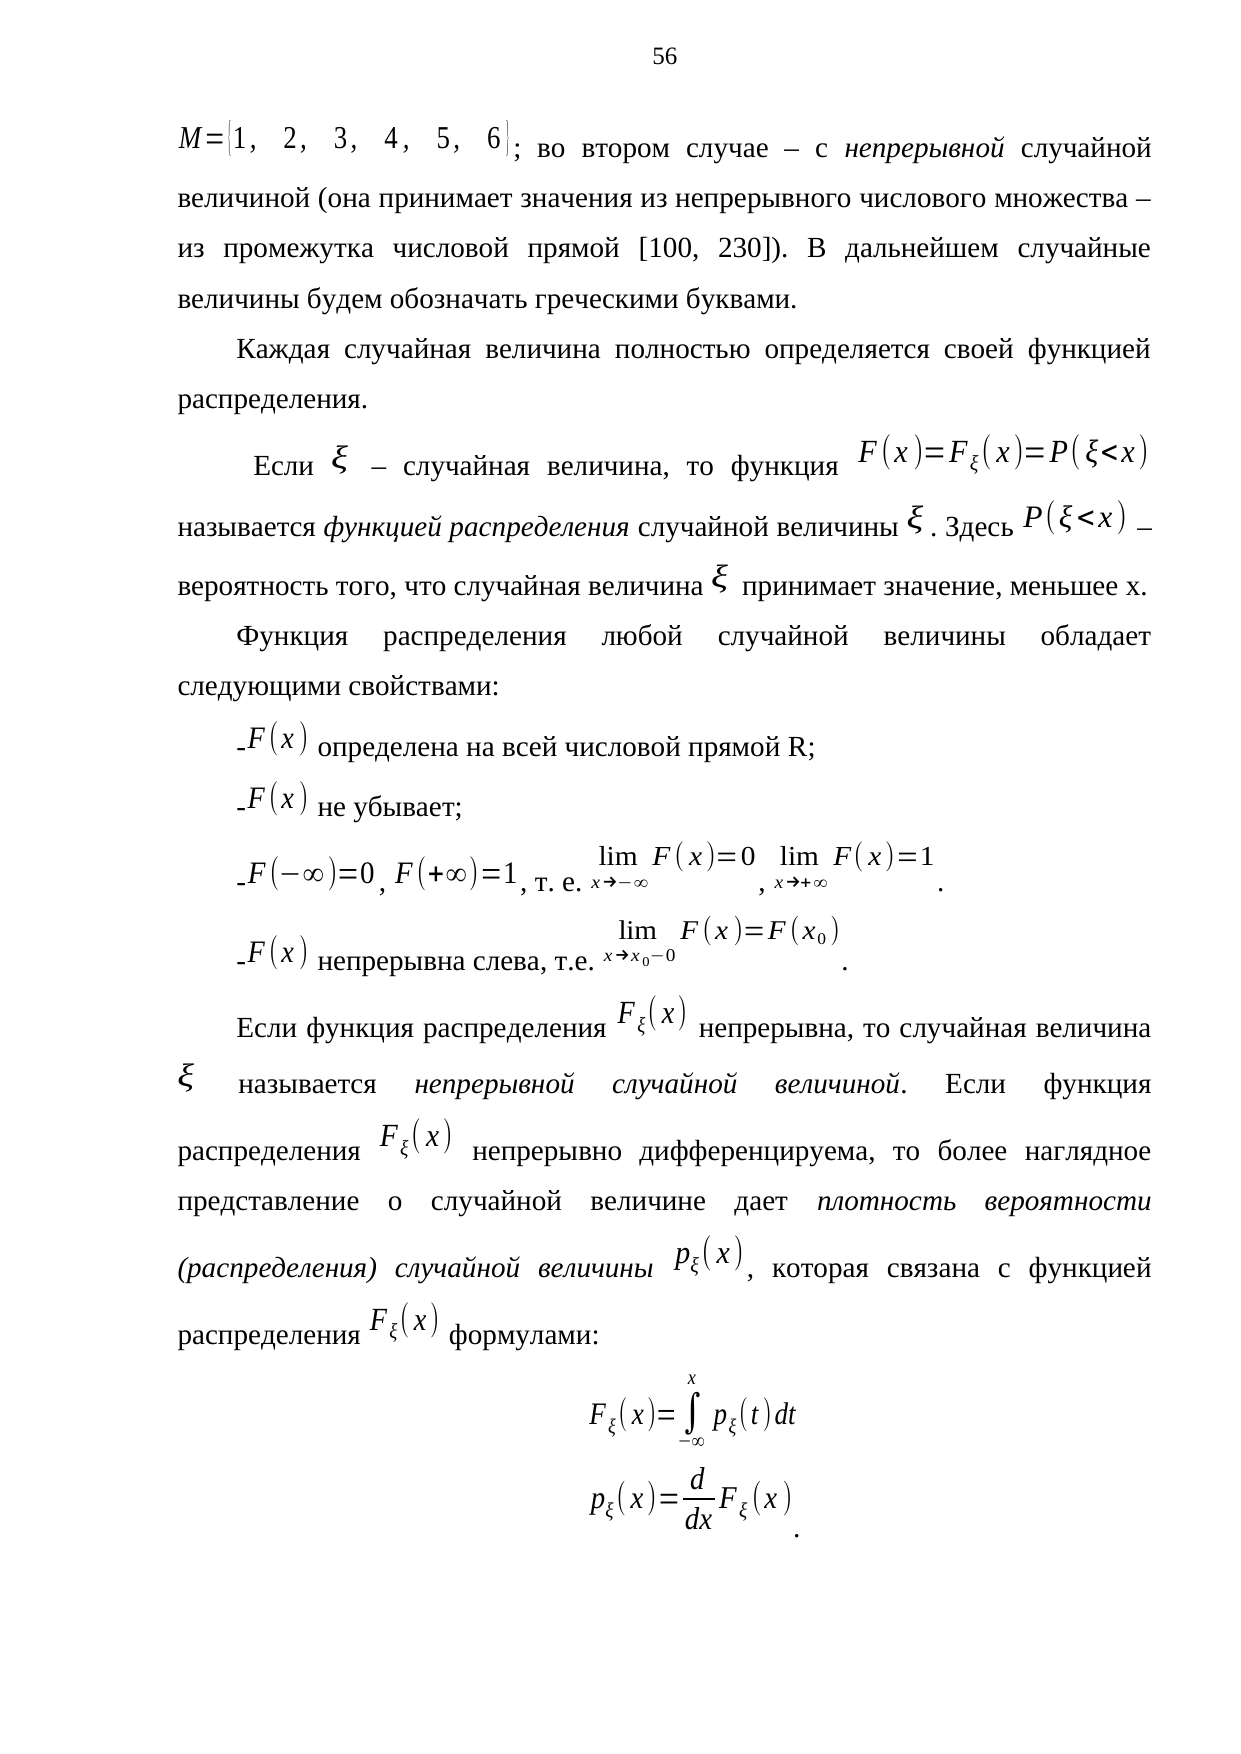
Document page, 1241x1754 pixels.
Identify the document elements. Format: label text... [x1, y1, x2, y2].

text - непрерывна слева, т.е. . [177, 914, 1152, 977]
list Каждая случайная величина полностью определяется своей функцией распределения. [177, 331, 1152, 415]
list Если функция распределения непрерывна, то случайная величина называется непрерывной случайной величиной. Если функция распределения непрерывно дифференцируема, то более наглядное представление о случайной величине дает плотность вероятности (распределения) случайной величины , которая связана с функцией распределения формулами: [177, 993, 1152, 1350]
list . [177, 1462, 1152, 1543]
text - определена на всей числовой прямой R; [177, 719, 1152, 762]
list Если – случайная величина, то функция называется функцией распределения случайной величины . Здесь – вероятность того, что случайная величина принимает значение, меньшее x. [177, 432, 1152, 601]
text -, , т. е. , . [177, 840, 1152, 897]
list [177, 118, 1152, 314]
list Функция распределения любой случайной величины обладает следующими свойствами: [177, 618, 1152, 702]
text - не убывает; [177, 779, 1152, 823]
